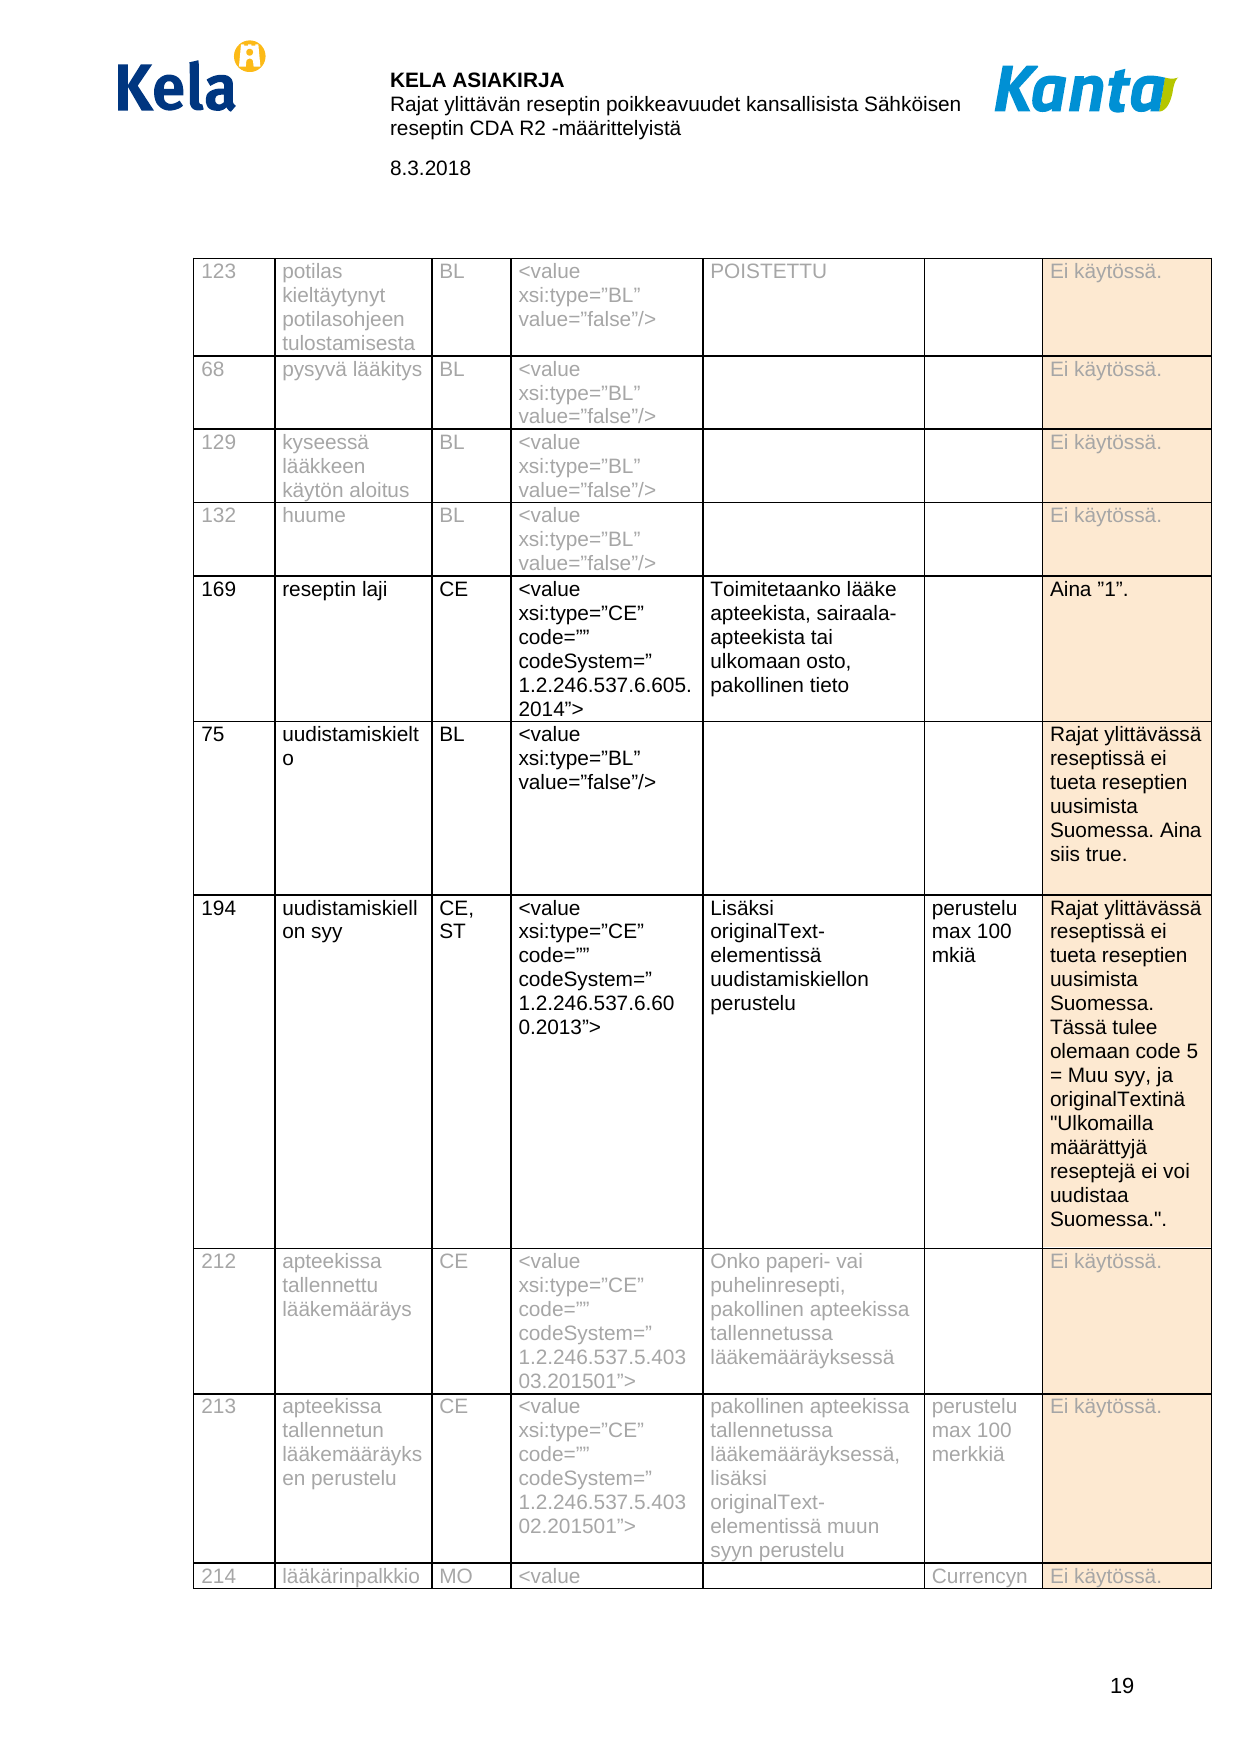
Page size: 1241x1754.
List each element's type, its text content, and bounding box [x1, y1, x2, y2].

table_cell CE, ST [433, 896, 510, 1247]
table_cell Aina ”1”. [1043, 577, 1211, 721]
table_cell 129 [194, 430, 274, 502]
table_cell Ei käytössä. [1043, 1564, 1211, 1588]
table_cell Lisäksi originalText-elementissä uudistamiskiellon perustelu [704, 896, 924, 1247]
table_cell perustelu max 100 mkiä [925, 896, 1042, 1247]
table_cell Ei käytössä. [1043, 357, 1211, 428]
table_cell <value xsi:type=”BL” value=”false”/> [512, 357, 702, 428]
table_cell lääkärinpalkkio [276, 1564, 431, 1588]
table_cell CE [433, 577, 510, 721]
table_cell [925, 722, 1042, 894]
table_cell <value xsi:type=”CE” code=”” codeSystem=” 1.2.246.537.5.40303.201501”> [512, 1249, 702, 1393]
table_cell apteekissa tallennettu lääkemääräys [276, 1249, 431, 1393]
table_cell 68 [194, 357, 274, 428]
table_cell pysyvä lääkitys [276, 357, 431, 428]
table_cell [925, 430, 1042, 502]
table_cell BL [433, 722, 510, 894]
table_cell CE [433, 1249, 510, 1393]
table_cell <value xsi:type=”CE” code=”” codeSystem=” 1.2.246.537.5.40302.201501”> [512, 1395, 702, 1562]
table_cell 212 [194, 1249, 274, 1393]
table_cell MO [433, 1564, 510, 1588]
table_cell CE [433, 1395, 510, 1562]
table_cell huume [276, 503, 431, 575]
table_cell reseptin laji [276, 577, 431, 721]
table_cell Rajat ylittävässä reseptissä ei tueta reseptien uusimista Suomessa. Aina siis true. [1043, 722, 1211, 894]
table_cell potilas kieltäytynyt potilasohjeen tulostamisesta [276, 259, 431, 355]
table_cell [925, 503, 1042, 575]
table_cell kyseessä lääkkeen käytön aloitus [276, 430, 431, 502]
table_cell [704, 357, 924, 428]
table_cell BL [433, 357, 510, 428]
table_cell 213 [194, 1395, 274, 1562]
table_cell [512, 1564, 702, 1588]
table_cell 132 [194, 503, 274, 575]
table_cell 123 [194, 259, 274, 355]
table_cell POISTETTU [704, 259, 924, 355]
table_cell [925, 577, 1042, 721]
table_cell 214 [194, 1564, 274, 1588]
table_cell Ei käytössä. [1043, 1395, 1211, 1562]
table_cell pakollinen apteekissa tallennetussa lääkemääräyksessä, lisäksi originalText-elementissä muun syyn perustelu [704, 1395, 924, 1562]
table_cell [925, 1249, 1042, 1393]
table_cell [704, 503, 924, 575]
table_cell <value xsi:type=”BL” value=”false”/> [512, 722, 702, 894]
table_cell Ei käytössä. [1043, 259, 1211, 355]
table_cell [704, 430, 924, 502]
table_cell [925, 1564, 1042, 1588]
table_cell <value xsi:type=”CE” code=”” codeSystem=” 1.2.246.537.6.605.2014”> [512, 577, 702, 721]
table_cell BL [433, 503, 510, 575]
table_cell apteekissa tallennetun lääkemääräyksen perustelu [276, 1395, 431, 1562]
table_cell 75 [194, 722, 274, 894]
table_cell 194 [194, 896, 274, 1247]
table_cell Onko paperi- vai puhelinresepti, pakollinen apteekissa tallennetussa lääkemääräyksessä [704, 1249, 924, 1393]
table_cell Ei käytössä. [1043, 503, 1211, 575]
table_cell perustelu max 100 merkkiä [925, 1395, 1042, 1562]
table_cell [704, 1564, 924, 1588]
table_cell uudistamiskiellon syy [276, 896, 431, 1247]
table_cell uudistamiskielto [276, 722, 431, 894]
table_cell Toimitetaanko lääke apteekista, sairaala-apteekista tai ulkomaan osto, pakollinen tieto [704, 577, 924, 721]
table_cell BL [433, 430, 510, 502]
table_cell <value xsi:type=”BL” value=”false”/> [512, 503, 702, 575]
table_cell BL [433, 259, 510, 355]
table_cell <value xsi:type=”BL” value=”false”/> [512, 430, 702, 502]
table_cell Rajat ylittävässä reseptissä ei tueta reseptien uusimista Suomessa. Tässä tulee olemaan code 5 = Muu syy, ja originalTextinä "Ulkomailla määrättyjä reseptejä ei voi uudistaa Suomessa.". [1043, 896, 1211, 1247]
table_cell 169 [194, 577, 274, 721]
table_cell [925, 357, 1042, 428]
table_cell [704, 722, 924, 894]
table_cell Ei käytössä. [1043, 430, 1211, 502]
table_cell Ei käytössä. [1043, 1249, 1211, 1393]
table_cell <value xsi:type=”BL” value=”false”/> [512, 259, 702, 355]
table_cell <value xsi:type=”CE” code=”” codeSystem=” 1.2.246.537.6.600.2013”> [512, 896, 702, 1247]
table_cell [925, 259, 1042, 355]
